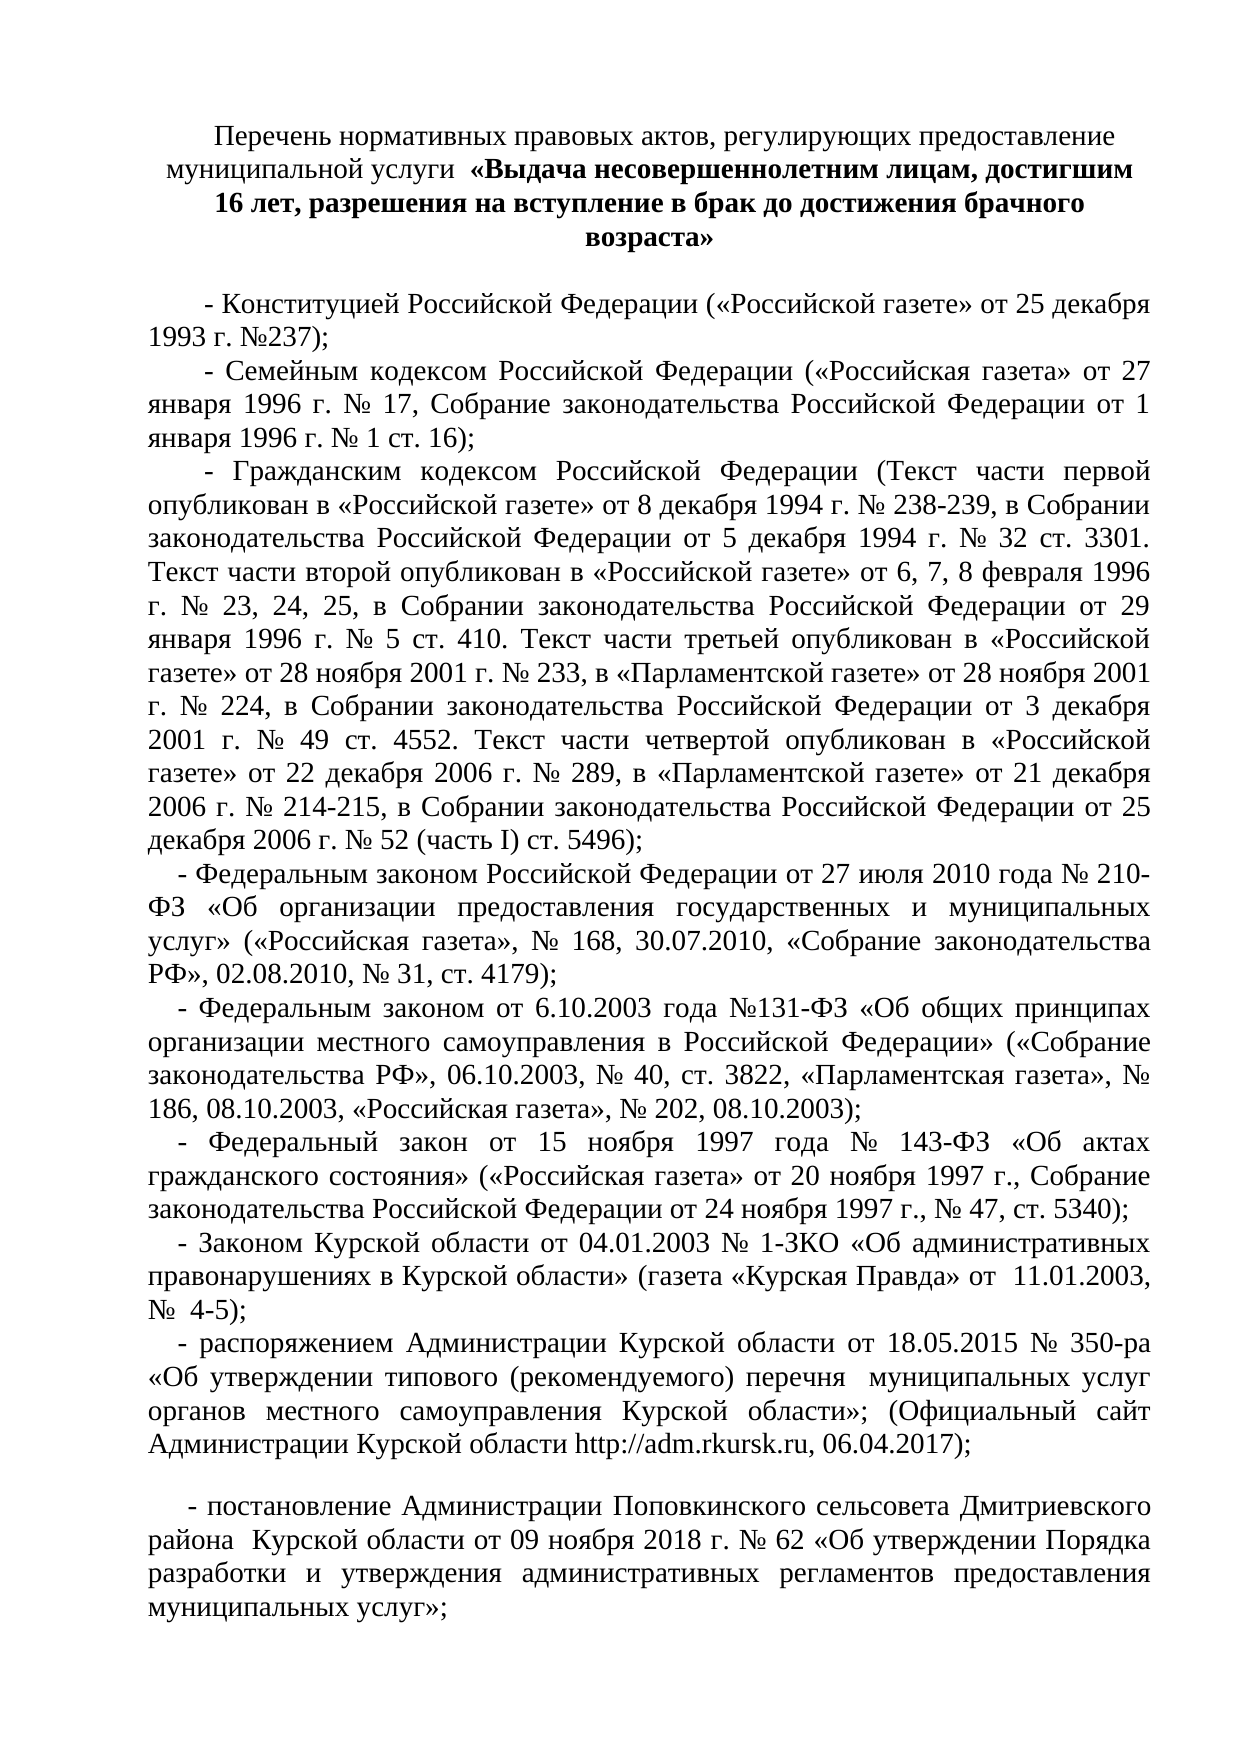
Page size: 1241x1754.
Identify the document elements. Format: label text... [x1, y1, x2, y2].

text - Конституцией Российской Федерации («Российской газете» от 25 декабря . №237); [148, 286, 1152, 353]
text - Федеральный закон от 15 ноября 1997 года № 143-ФЗ «Об актах гражданского состояния» («Российская газета» от 20 ноября ., Собрание законодательства Российской Федерации от 24 ноября ., № 47, ст. 5340); [148, 1124, 1152, 1225]
text - распоряжением Администрации Курской области от 18.05.2015 № 350-ра «Об утверждении типового (рекомендуемого) перечня муниципальных услуг органов местного самоуправления Курской области»; (Официальный сайт Администрации Курской области http://adm.rkursk.ru, 06.04.2017); [148, 1326, 1152, 1460]
text - Гражданским кодексом Российской Федерации (Текст части первой опубликован в «Российской газете» от 8 декабря . № 238-239, в Собрании законодательства Российской Федерации от 5 декабря . № 32 ст. 3301. Текст части второй опубликован в «Российской газете» от 6, 7, 8 февраля . № 23, 24, 25, в Собрании законодательства Российской Федерации от 29 января . № 5 ст. 410. Текст части третьей опубликован в «Российской газете» от 28 ноября . № 233, в «Парламентской газете» от 28 ноября . № 224, в Собрании законодательства Российской Федерации от 3 декабря . № 49 ст. 4552. Текст части четвертой опубликован в «Российской газете» от 22 декабря . № 289, в «Парламентской газете» от 21 декабря . № 214-215, в Собрании законодательства Российской Федерации от 25 декабря . № 52 (часть I) ст. 5496); [148, 453, 1152, 856]
text - постановление Администрации Поповкинского сельсовета Дмитриевского района Курской области от 09 ноября 2018 г. № 62 «Об утверждении Порядка разработки и утверждения административных регламентов предоставления муниципальных услуг»; [148, 1488, 1152, 1623]
text - Законом Курской области от 04.01.2003 № 1-ЗКО «Об административных правонарушениях в Курской области» (газета «Курская Правда» от 11.01.2003, № 4-5); [148, 1225, 1152, 1326]
text - Федеральным законом от 6.10.2003 года №131-ФЗ «Об общих принципах организации местного самоуправления в Российской Федерации» («Собрание законодательства РФ», 06.10.2003, № 40, ст. 3822, «Парламентская газета», № 186, 08.10.2003, «Российская газета», № 202, 08.10.2003); [148, 990, 1152, 1124]
text Перечень нормативных правовых актов, регулирующих предоставление муниципальной услуги «Выдача несовершеннолетним лицам, достигшим 16 лет, разрешения на вступление в брак до достижения брачного возраста» [148, 118, 1152, 252]
text - Федеральным законом Российской Федерации от 27 июля 2010 года № 210-ФЗ «Об организации предоставления государственных и муниципальных услуг» («Российская газета», № 168, 30.07.2010, «Собрание законодательства РФ», 02.08.2010, № 31, ст. 4179); [148, 856, 1152, 990]
text - Семейным кодексом Российской Федерации («Российская газета» от 27 января . № 17, Собрание законодательства Российской Федерации от 1 января . № 1 ст. 16); [148, 353, 1152, 453]
